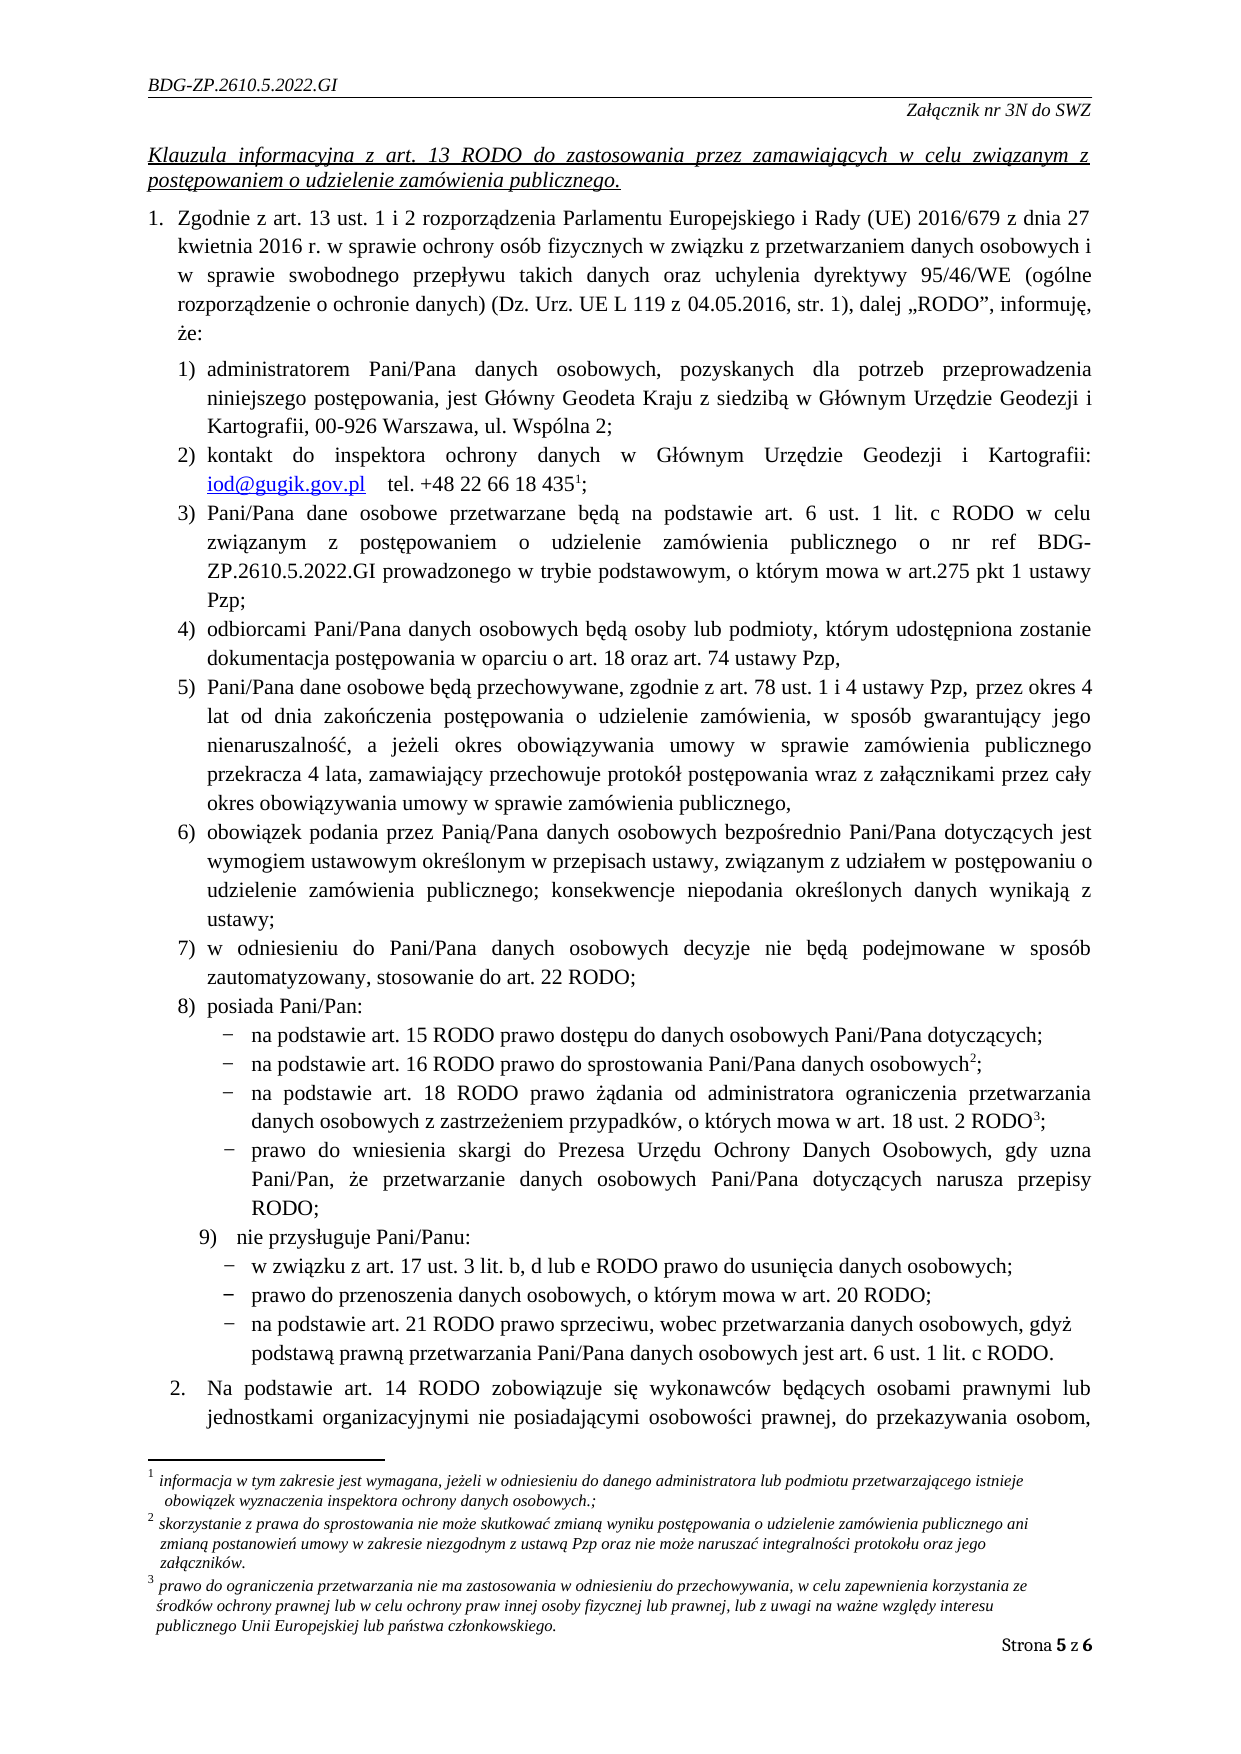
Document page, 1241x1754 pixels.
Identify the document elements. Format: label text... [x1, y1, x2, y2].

list kontakt do inspektora ochrony danych w Głównym Urzędzie Geodezji i Kartografii: iod@gugik.gov.pl tel. +48 22 66 18 435; [177, 442, 1092, 497]
list na podstawie art. 18 RODO prawo żądania od administratora ograniczenia przetwarzania danych osobowych z zastrzeżeniem przypadków, o których mowa w art. 18 ust. 2 RODO; [222, 1079, 1092, 1134]
list na podstawie art. 15 RODO prawo dostępu do danych osobowych Pani/Pana dotyczących; [222, 1022, 1092, 1047]
list na podstawie art. 21 RODO prawo sprzeciwu, wobec przetwarzania danych osobowych, gdyż podstawą prawną przetwarzania Pani/Pana danych osobowych jest art. 6 ust. 1 lit. c RODO. [222, 1311, 1092, 1365]
list Pani/Pana dane osobowe przetwarzane będą na podstawie art. 6 ust. 1 lit. c RODO w celu związanym z postępowaniem o udzielenie zamówienia publicznego o nr ref BDG-ZP.2610.5.2022.GI prowadzonego w trybie podstawowym, o którym mowa w art.275 pkt 1 ustawy Pzp; [177, 500, 1092, 612]
list w odniesieniu do Pani/Pana danych osobowych decyzje nie będą podejmowane w sposób zautomatyzowany, stosowanie do art. 22 RODO; [177, 935, 1092, 989]
list administratorem Pani/Pana danych osobowych, pozyskanych dla potrzeb przeprowadzenia niniejszego postępowania, jest Główny Geodeta Kraju z siedzibą w Głównym Urzędzie Geodezji i Kartografii, 00-926 Warszawa, ul. Wspólna 2; [177, 356, 1092, 439]
list odbiorcami Pani/Pana danych osobowych będą osoby lub podmioty, którym udostępniona zostanie dokumentacja postępowania w oparciu o art. 18 oraz art. 74 ustawy Pzp, [177, 616, 1092, 670]
list posiada Pani/Pan: [177, 993, 1092, 1018]
list nie przysługuje Pani/Panu: [199, 1224, 1092, 1249]
list obowiązek podania przez Panią/Pana danych osobowych bezpośrednio Pani/Pana dotyczących jest wymogiem ustawowym określonym w przepisach ustawy, związanym z udziałem w postępowaniu o udzielenie zamówienia publicznego; konsekwencje niepodania określonych danych wynikają z ustawy; [177, 819, 1092, 931]
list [169, 1375, 1092, 1429]
list w związku z art. 17 ust. 3 lit. b, d lub e RODO prawo do usunięcia danych osobowych; [222, 1253, 1092, 1278]
list Zgodnie z art. 13 ust. 1 i 2 rozporządzenia Parlamentu Europejskiego i Rady (UE) 2016/679 z dnia 27 kwietnia 2016 r. w sprawie ochrony osób fizycznych w związku z przetwarzaniem danych osobowych i w sprawie swobodnego przepływu takich danych oraz uchylenia dyrektywy 95/46/WE (ogólne rozporządzenie o ochronie danych) (Dz. Urz. UE L 119 z 04.05.2016, str. 1), dalej „RODO”, informuję, że: [148, 204, 1092, 346]
list Pani/Pana dane osobowe będą przechowywane, zgodnie z art. 78 ust. 1 i 4 ustawy Pzp, przez okres 4 lat od dnia zakończenia postępowania o udzielenie zamówienia, w sposób gwarantujący jego nienaruszalność, a jeżeli okres obowiązywania umowy w sprawie zamówienia publicznego przekracza 4 lata, zamawiający przechowuje protokół postępowania wraz z załącznikami przez cały okres obowiązywania umowy w sprawie zamówienia publicznego, [177, 674, 1092, 815]
text Klauzula informacyjna z art. 13 RODO do zastosowania przez zamawiających w celu związanym z postępowaniem o udzielenie zamówienia publicznego. [148, 142, 1092, 192]
list na podstawie art. 16 RODO prawo do sprostowania Pani/Pana danych osobowych; [222, 1051, 1092, 1076]
list prawo do wniesienia skargi do Prezesa Urzędu Ochrony Danych Osobowych, gdy uzna Pani/Pan, że przetwarzanie danych osobowych Pani/Pana dotyczących narusza przepisy RODO; [222, 1137, 1092, 1221]
list prawo do przenoszenia danych osobowych, o którym mowa w art. 20 RODO; [222, 1282, 1092, 1307]
